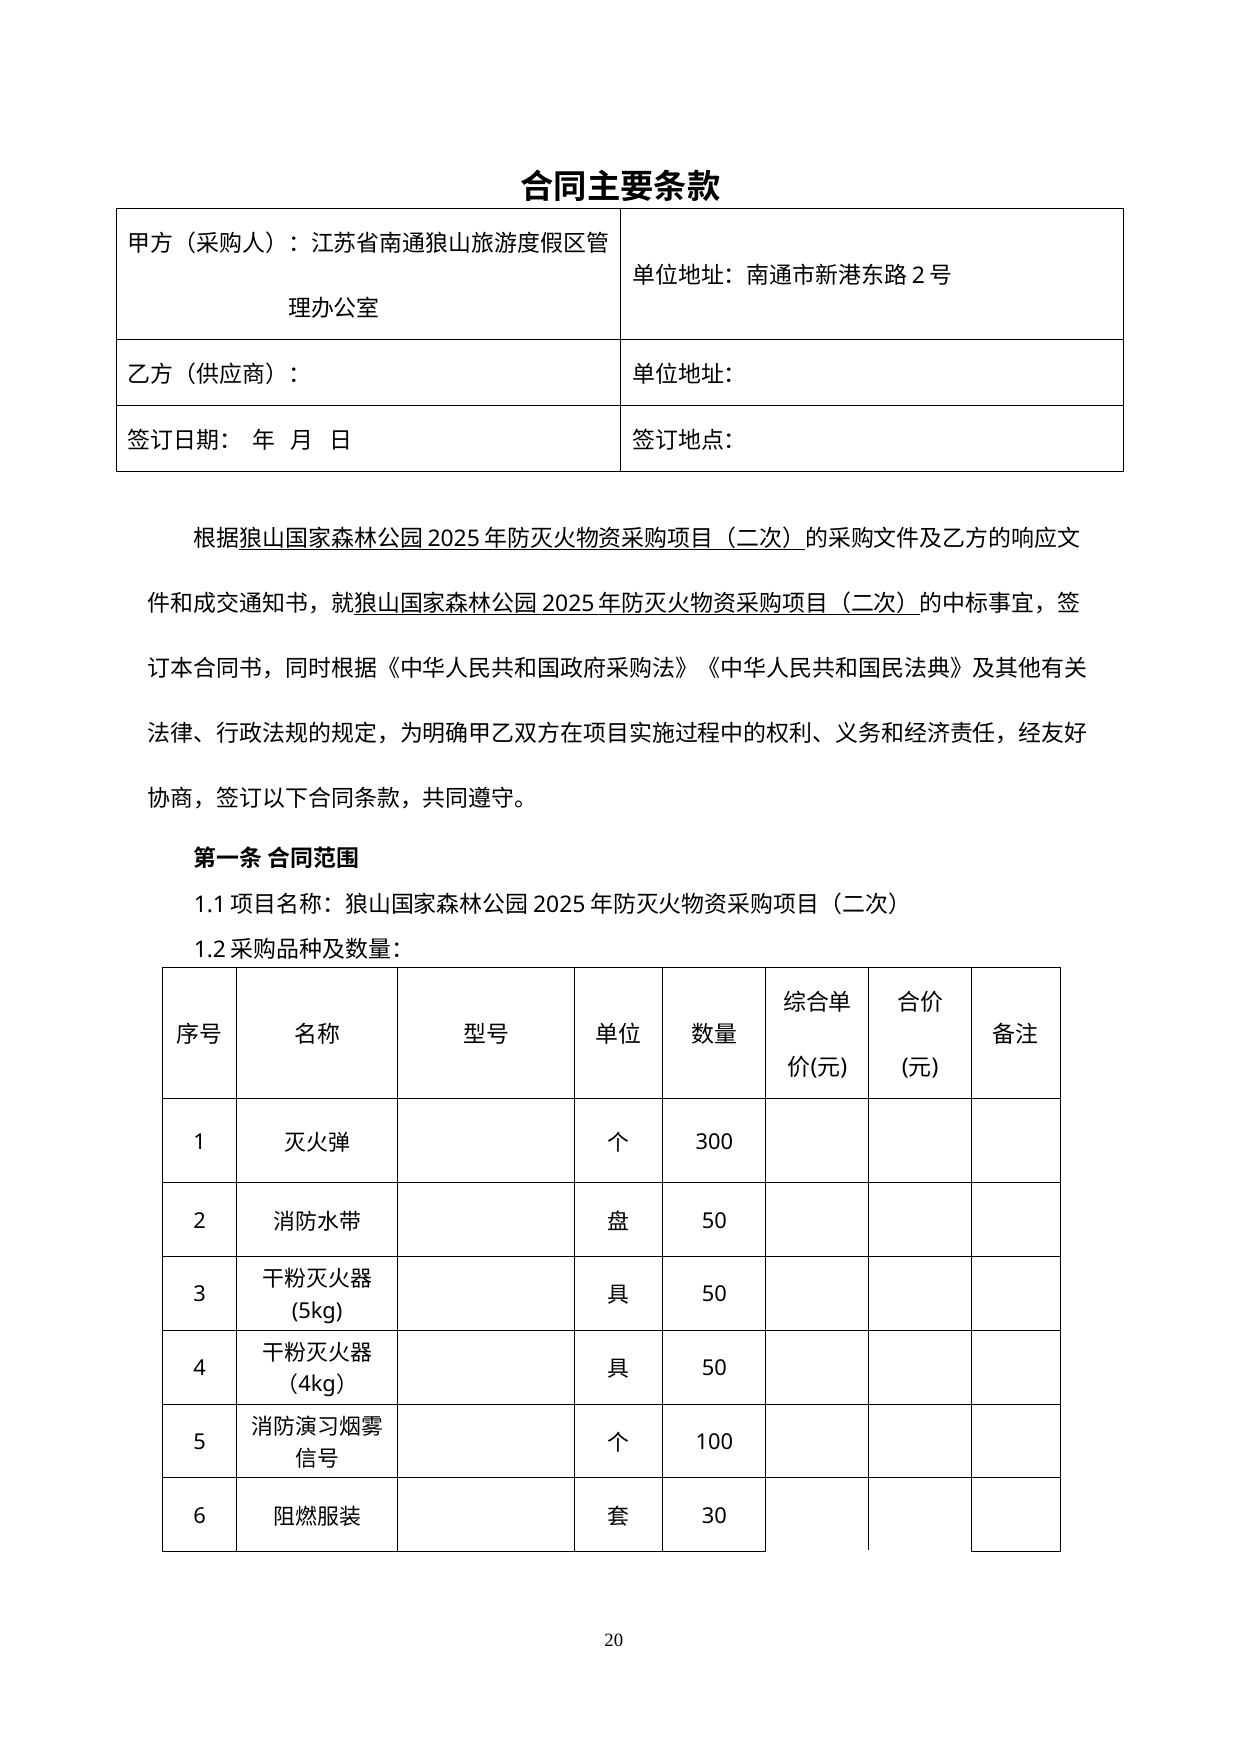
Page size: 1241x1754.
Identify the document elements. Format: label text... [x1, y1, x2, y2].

table_cell 签订地点： [621, 406, 1123, 471]
table_header 序号 [163, 968, 236, 1098]
table_cell [972, 1405, 1060, 1477]
table_cell 具 [575, 1331, 662, 1403]
table_cell 30 [663, 1478, 765, 1551]
table_cell 50 [663, 1257, 765, 1330]
table_cell 阻燃服装 [237, 1478, 397, 1551]
table_cell [398, 1331, 574, 1403]
table_header 单位 [575, 968, 662, 1098]
table_cell [398, 1478, 574, 1551]
table_cell [869, 1478, 971, 1551]
text 1.2采购品种及数量： [148, 921, 1093, 967]
table_cell 盘 [575, 1183, 662, 1256]
table_cell [972, 1478, 1060, 1551]
table_header 名称 [237, 968, 397, 1098]
table_cell 1 [163, 1099, 236, 1182]
table_cell [972, 1099, 1060, 1182]
table_cell [766, 1331, 868, 1403]
table_cell 5 [163, 1405, 236, 1477]
text 1.1项目名称：狼山国家森林公园2025年防灭火物资采购项目（二次） [148, 875, 1093, 921]
table_cell 50 [663, 1183, 765, 1256]
table_cell [869, 1405, 971, 1477]
table_cell 单位地址： [621, 340, 1123, 405]
table_header 型号 [398, 968, 574, 1098]
table_cell 干粉灭火器（4kg） [237, 1331, 397, 1403]
table_cell 灭火弹 [237, 1099, 397, 1182]
table_cell [972, 1331, 1060, 1403]
table_cell [869, 1331, 971, 1403]
table_cell [869, 1257, 971, 1330]
table_cell 消防水带 [237, 1183, 397, 1256]
table_cell 4 [163, 1331, 236, 1403]
table_cell 6 [163, 1478, 236, 1551]
table_cell 2 [163, 1183, 236, 1256]
table_cell [972, 1257, 1060, 1330]
table_cell 个 [575, 1099, 662, 1182]
table_cell 具 [575, 1257, 662, 1330]
table_header 综合单价(元) [766, 968, 868, 1098]
table_cell [766, 1183, 868, 1256]
table_cell 套 [575, 1478, 662, 1551]
table_cell [398, 1099, 574, 1182]
table_header 甲方（采购人）：江苏省南通狼山旅游度假区管理办公室 [117, 209, 620, 339]
table_header 数量 [663, 968, 765, 1098]
text 根据狼山国家森林公园2025年防灭火物资采购项目（二次）的采购文件及乙方的响应文件和成交通知书，就狼山国家森林公园2025年防灭火物资采购项目（二次）的中标事宜，签订本合同书，同时根据《中华人民共和国政府采购法》《中华人民共和国民法典》及其他有关法律、行政法规的规定，为明确甲乙双方在项目实施过程中的权利、义务和经济责任，经友好协商，签订以下合同条款，共同遵守。 [148, 504, 1093, 829]
table_cell [869, 1183, 971, 1256]
table_cell [398, 1183, 574, 1256]
table_cell [766, 1478, 868, 1551]
table_cell 3 [163, 1257, 236, 1330]
table_cell 50 [663, 1331, 765, 1403]
table_cell [766, 1099, 868, 1182]
text 合同主要条款 [148, 162, 1093, 208]
table_cell [766, 1405, 868, 1477]
table_cell [398, 1257, 574, 1330]
table_cell [972, 1183, 1060, 1256]
text 第一条 合同范围 [148, 829, 1093, 875]
table_header 合价(元) [869, 968, 971, 1098]
table_cell 乙方（供应商）： [117, 340, 620, 405]
table_cell [766, 1257, 868, 1330]
table_header 备注 [972, 968, 1060, 1098]
table_cell 消防演习烟雾信号 [237, 1405, 397, 1477]
table_cell 个 [575, 1405, 662, 1477]
table_cell [869, 1099, 971, 1182]
table_cell 300 [663, 1099, 765, 1182]
table_cell [398, 1405, 574, 1477]
table_cell 干粉灭火器(5kg) [237, 1257, 397, 1330]
table_cell 100 [663, 1405, 765, 1477]
table_cell 签订日期： 年 月 日 [117, 406, 620, 471]
table_header 单位地址：南通市新港东路2号 [621, 209, 1123, 339]
